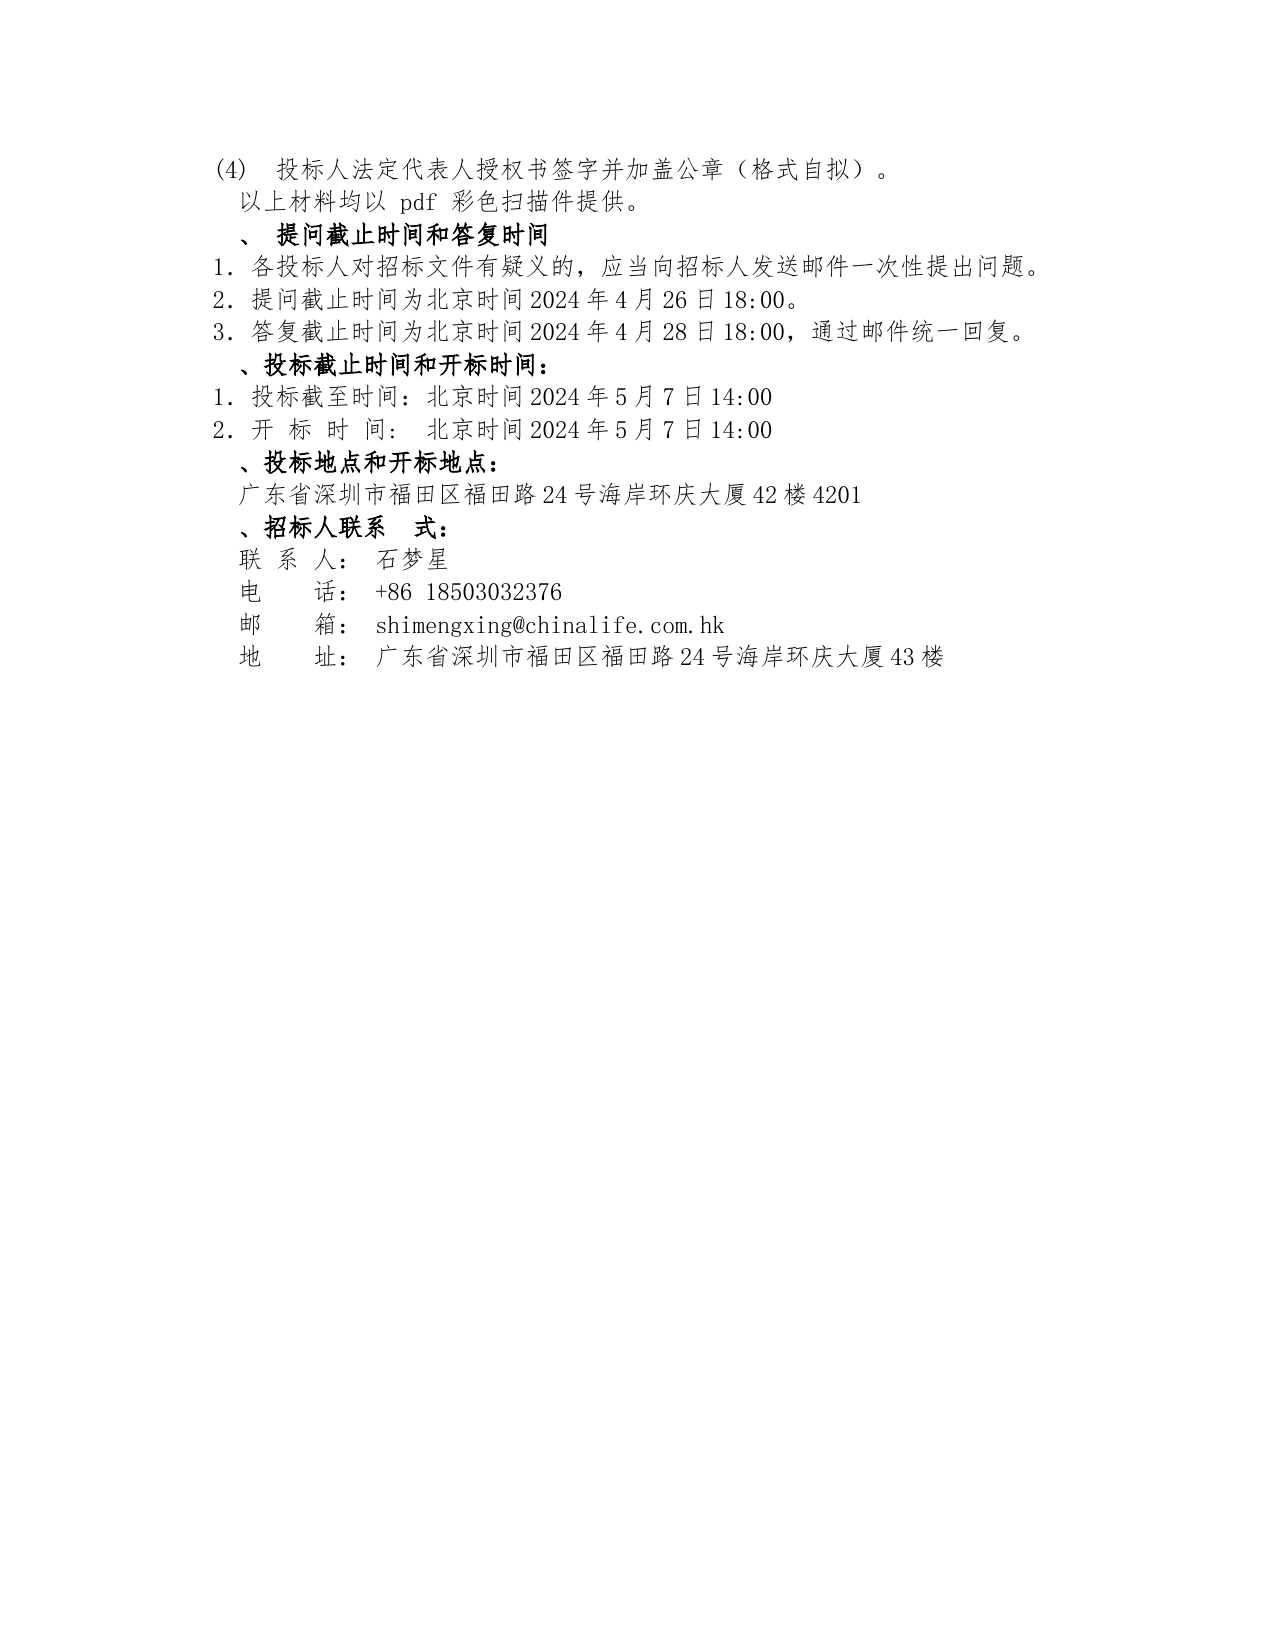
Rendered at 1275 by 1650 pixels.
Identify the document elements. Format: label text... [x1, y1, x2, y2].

text 九、招标人联系方式： [187, 509, 1087, 541]
list 答复截止时间为北京时间2024年4月28日18:00，通过邮件统一回复。 [187, 314, 1087, 346]
text 联 系 人： 石梦星 [187, 541, 1087, 574]
text 广东省深圳市福田区福田路24号海岸环庆大厦42楼4201 [187, 476, 1087, 509]
list 投标人法定代表人授权书签字并加盖公章（格式自拟）。 [187, 151, 1087, 184]
text 六、 提问截止时间和答复时间 [187, 216, 1087, 249]
text 地 址： 广东省深圳市福田区福田路24号海岸环庆大厦43楼 [187, 639, 1087, 671]
list 提问截止时间为北京时间2024年4月26日18:00。 [187, 281, 1087, 314]
text 七、投标截止时间和开标时间： [187, 346, 1087, 379]
text 电 话： +86 18503032376 [187, 574, 1087, 606]
list 开 标 时 间: 北京时间2024年5月7日14:00 [187, 411, 1087, 444]
text 以上材料均以 pdf 彩色扫描件提供。 [187, 184, 1087, 216]
text 八、投标地点和开标地点： [187, 444, 1087, 476]
list 投标截至时间：北京时间2024年5月7日14:00 [187, 379, 1087, 411]
list 各投标人对招标文件有疑义的，应当向招标人发送邮件一次性提出问题。 [187, 249, 1087, 281]
text 邮 箱： shimengxing@chinalife.com.hk [187, 606, 1087, 639]
